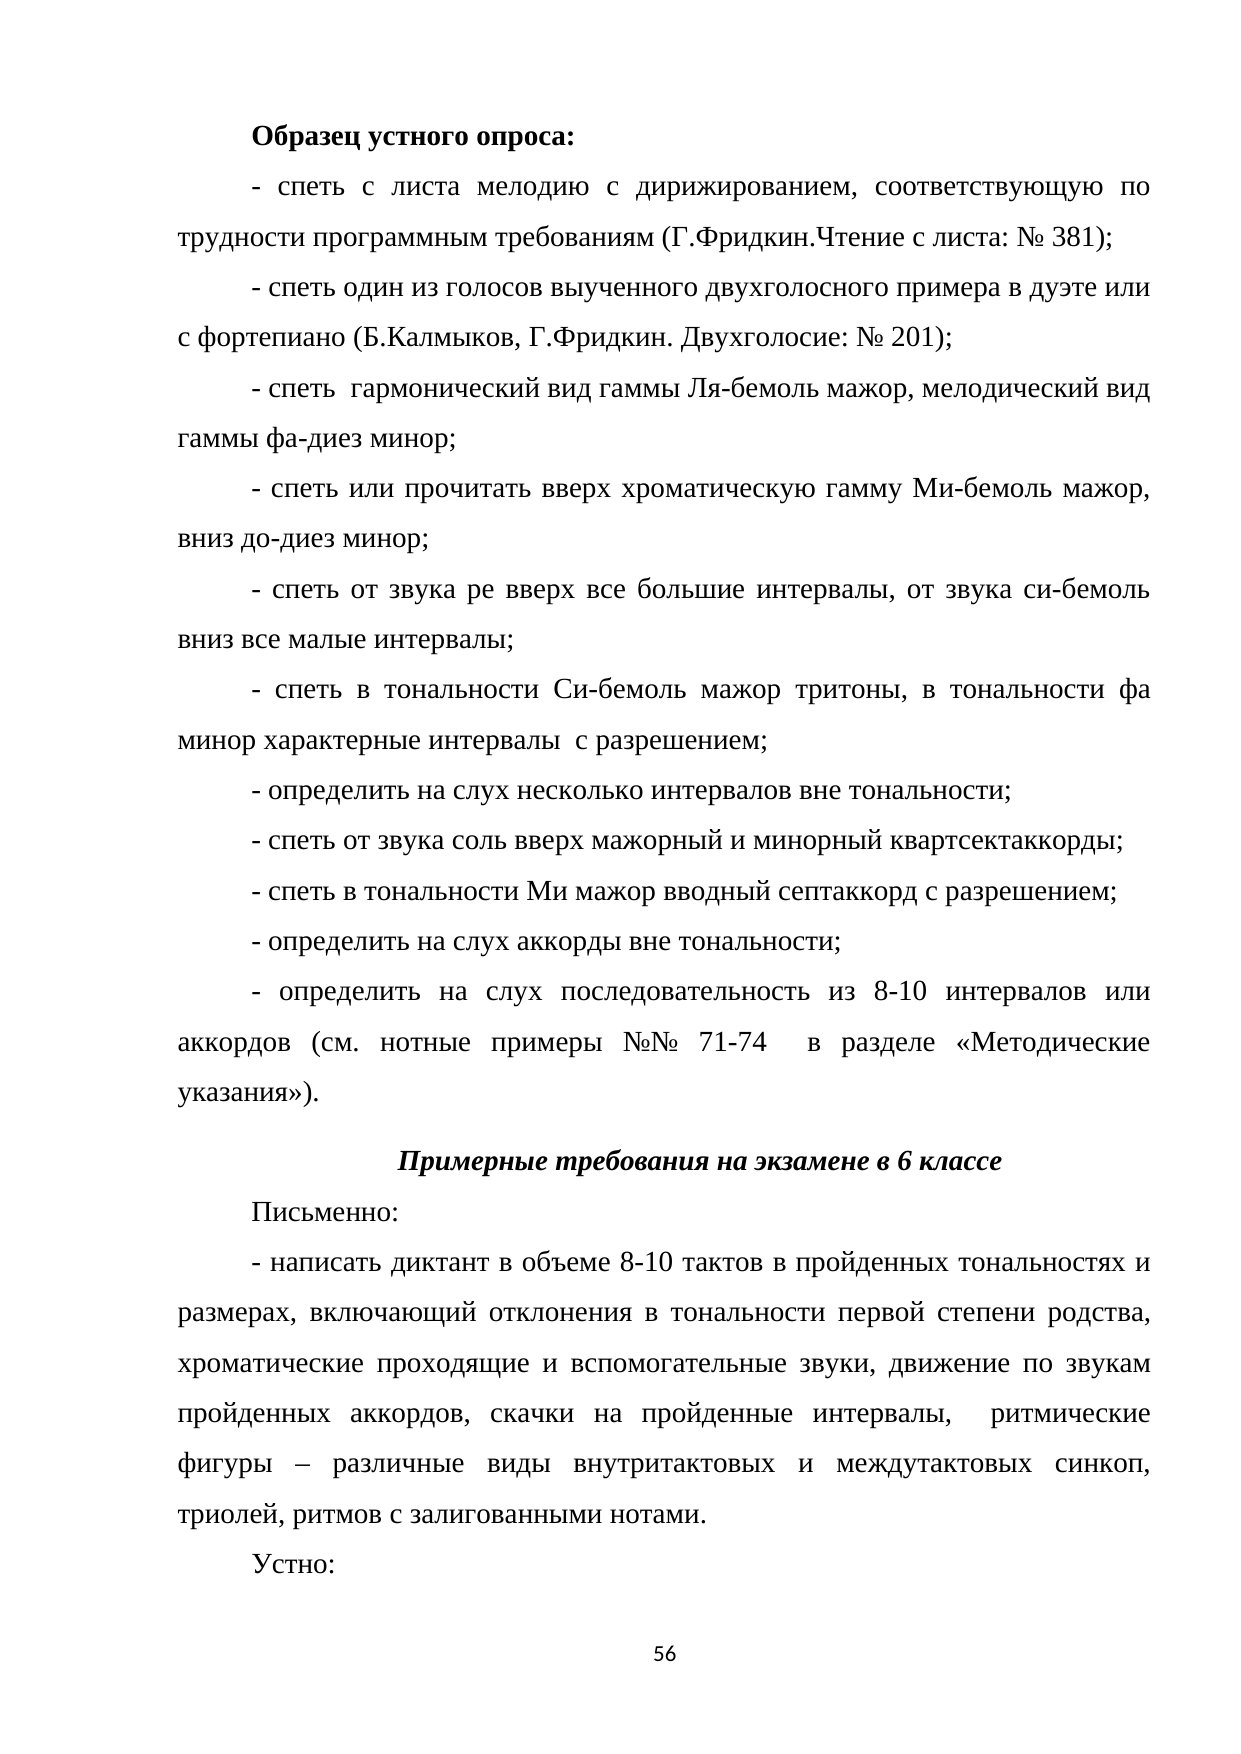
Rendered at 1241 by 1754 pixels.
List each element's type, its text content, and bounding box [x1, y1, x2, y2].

list Письменно: [177, 1194, 1152, 1227]
list - спеть гармонический вид гаммы Ля-бемоль мажор, мелодический вид гаммы фа-диез минор; [177, 370, 1152, 453]
list - спеть с листа мелодию с дирижированием, соответствующую по трудности программным требованиям (Г.Фридкин.Чтение с листа: № 381); [177, 168, 1152, 252]
list - написать диктант в объеме 8-10 тактов в пройденных тональностях и размерах, включающий отклонения в тональности первой степени родства, хроматические проходящие и вспомогательные звуки, движение по звукам пройденных аккордов, скачки на пройденные интервалы, ритмические фигуры – различные виды внутритактовых и междутактовых синкоп, триолей, ритмов с залигованными нотами. [177, 1244, 1152, 1529]
list - спеть или прочитать вверх хроматическую гамму Ми-бемоль мажор, вниз до-диез минор; [177, 470, 1152, 554]
list - спеть в тональности Ми мажор вводный септаккорд с разрешением; [177, 873, 1152, 906]
text Образец устного опроса: [177, 118, 1152, 152]
list - определить на слух последовательность из 8-10 интервалов или аккордов (см. нотные примеры №№ 71-74 в разделе «Методические указания»). [177, 973, 1152, 1108]
list - определить на слух аккорды вне тональности; [177, 923, 1152, 957]
list - спеть в тональности Си-бемоль мажор тритоны, в тональности фа минор характерные интервалы с разрешением; [177, 672, 1152, 755]
list Устно: [177, 1546, 1152, 1579]
text Примерные требования на экзамене в 6 классе [177, 1143, 1152, 1177]
list - спеть от звука соль вверх мажорный и минорный квартсектаккорды; [177, 822, 1152, 856]
list - определить на слух несколько интервалов вне тональности; [177, 772, 1152, 806]
list - спеть от звука ре вверх все большие интервалы, от звука си-бемоль вниз все малые интервалы; [177, 571, 1152, 655]
list - спеть один из голосов выученного двухголосного примера в дуэте или с фортепиано (Б.Калмыков, Г.Фридкин. Двухголосие: № 201); [177, 269, 1152, 353]
